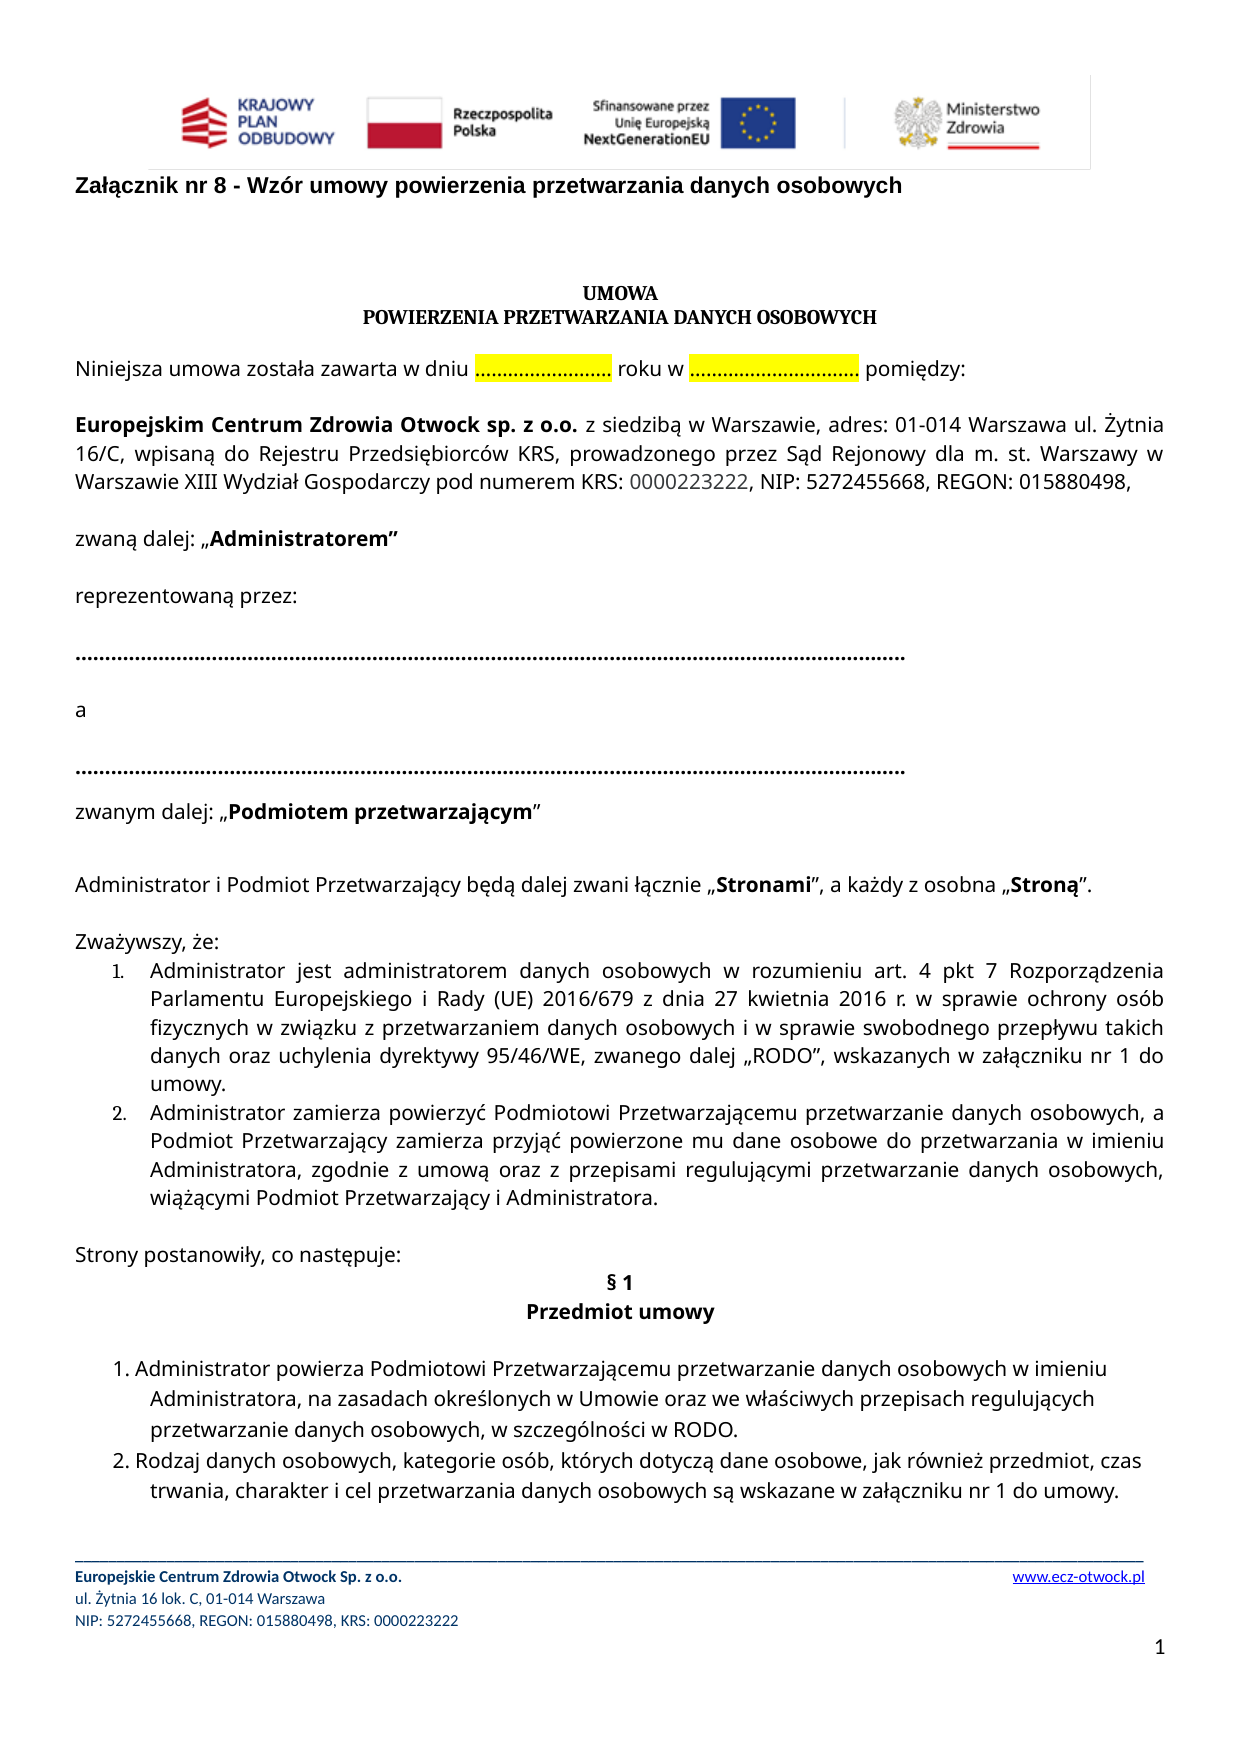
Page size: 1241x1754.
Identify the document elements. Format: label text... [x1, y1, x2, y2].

text Niniejsza umowa została zawarta w dniu ……………………. roku w …………………………. pomiędzy: [859, 354, 1165, 382]
text Strony postanowiły, co następuje: [75, 1240, 1165, 1268]
text Administrator i Podmiot Przetwarzający będą dalej zwani łącznie „Stronami”, a każdy z osobna „Stroną”. [75, 870, 1165, 899]
text Niniejsza umowa została zawarta w dniu ……………………. roku w …………………………. pomiędzy: [75, 354, 475, 382]
list Administrator zamierza powierzyć Podmiotowi Przetwarzającemu przetwarzanie danych osobowych, a Podmiot Przetwarzający zamierza przyjąć powierzone mu dane osobowe do przetwarzania w imieniu Administratora, zgodnie z umową oraz z przepisami regulującymi przetwarzanie danych osobowych, wiążącymi Podmiot Przetwarzający i Administratora. [112, 1098, 1165, 1212]
text Przedmiot umowy [75, 1297, 1165, 1325]
list Administrator powierza Podmiotowi Przetwarzającemu przetwarzanie danych osobowych w imieniu Administratora, na zasadach określonych w Umowie oraz we właściwych przepisach regulujących przetwarzanie danych osobowych, w szczególności w RODO. [112, 1354, 1165, 1443]
text zwaną dalej: „Administratorem” [75, 524, 1165, 553]
text Europejskim Centrum Zdrowia Otwock sp. z o.o. z siedzibą w Warszawie, adres: 01-014 Warszawa ul. Żytnia 16/C, wpisaną do Rejestru Przedsiębiorców KRS, prowadzonego przez Sąd Rejonowy dla m. st. Warszawy w Warszawie XIII Wydział Gospodarczy pod numerem KRS: 0000223222, NIP: 5272455668, REGON: 015880498, [75, 411, 1165, 496]
text a [75, 695, 1165, 723]
text zwanym dalej: „Podmiotem przetwarzającym” [75, 797, 1165, 825]
text Załącznik nr 8 - Wzór umowy powierzenia przetwarzania danych osobowych [75, 172, 1165, 199]
list Administrator jest administratorem danych osobowych w rozumieniu art. 4 pkt 7 Rozporządzenia Parlamentu Europejskiego i Rady (UE) 2016/679 z dnia 27 kwietnia 2016 r. w sprawie ochrony osób fizycznych w związku z przetwarzaniem danych osobowych i w sprawie swobodnego przepływu takich danych oraz uchylenia dyrektywy 95/46/WE, zwanego dalej „RODO”, wskazanych w załączniku nr 1 do umowy. [112, 956, 1165, 1098]
text reprezentowaną przez: [75, 581, 1165, 609]
title POWIERZENIA PRZETWARZANIA DANYCH OSOBOWYCH [75, 306, 1165, 330]
title UMOWA [75, 282, 1165, 306]
text Zważywszy, że: [75, 927, 1165, 956]
text ………………………………………………………………………………………………………………………….. [75, 752, 1165, 780]
text § 1 [75, 1268, 1165, 1297]
picture [148, 75, 1092, 171]
text ………………………………………………………………………………………………………………………….. [75, 638, 1165, 666]
list Rodzaj danych osobowych, kategorie osób, których dotyczą dane osobowe, jak również przedmiot, czas trwania, charakter i cel przetwarzania danych osobowych są wskazane w załączniku nr 1 do umowy. [112, 1446, 1165, 1505]
